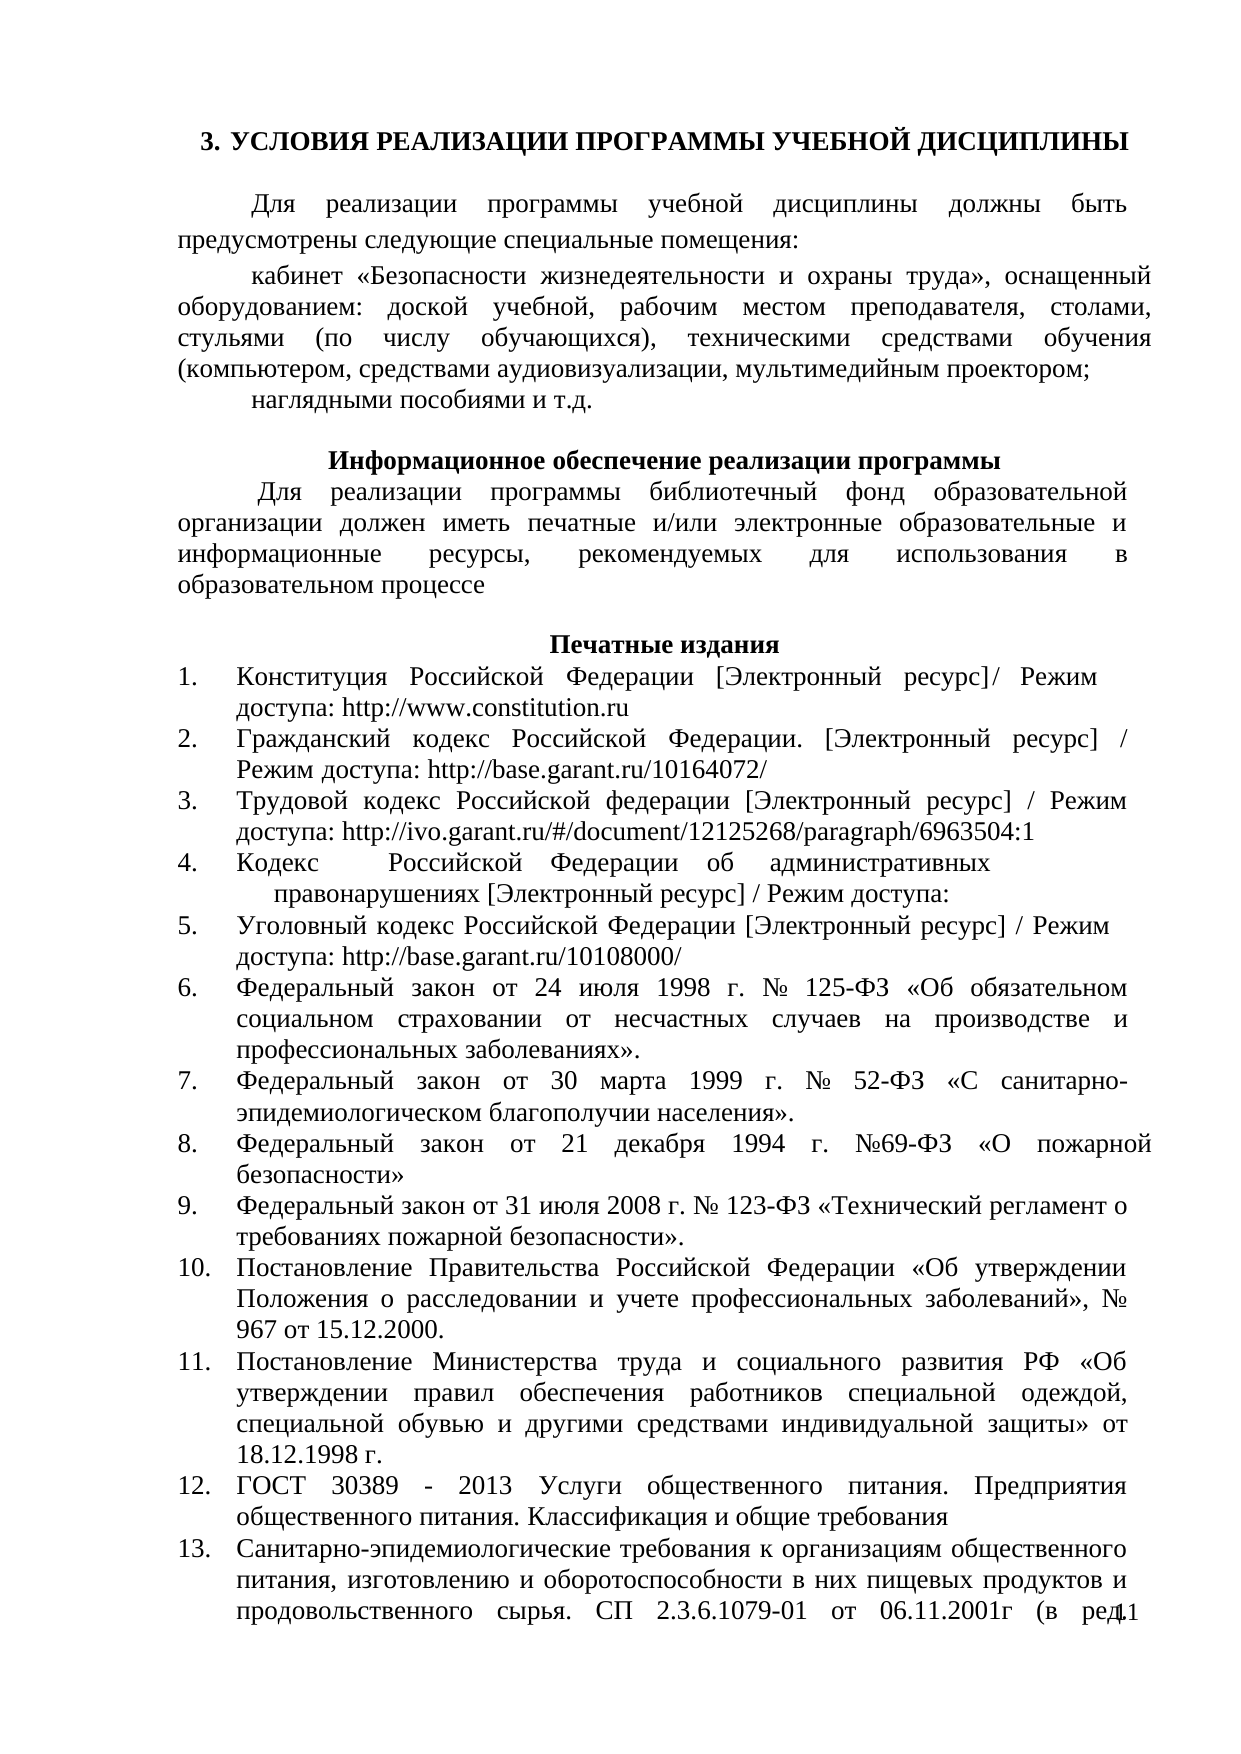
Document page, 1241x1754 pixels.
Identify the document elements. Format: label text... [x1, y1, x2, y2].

text Информационное обеспечение реализации программы [177, 446, 1152, 475]
list Федеральный закон от 30 марта 1999 г. № 52-ФЗ «С санитарно- эпидемиологическом благополучии населения». [177, 1064, 1128, 1127]
list Федеральный закон от 24 июля 1998 г. № 125-ФЗ «Об обязательном социальном страховании от несчастных случаев на производстве и профессиональных заболеваниях». [177, 971, 1128, 1064]
list ГОСТ 30389 - 2013 Услуги общественного питания. Предприятия общественного питания. Классификация и общие требования [177, 1469, 1128, 1532]
list Постановление Министерства труда и социального развития РФ «Об утверждении правил обеспечения работников специальной одеждой, специальной обувью и другими средствами индивидуальной защиты» от 18.12.1998 г. [177, 1345, 1128, 1469]
list УСЛОВИЯ РЕАЛИЗАЦИИ ПРОГРАММЫ УЧЕБНОЙ ДИСЦИПЛИНЫ [177, 124, 1152, 156]
text Печатные издания [177, 631, 1152, 659]
text наглядными пособиями и т.д. [177, 384, 1152, 415]
list Постановление Правительства Российской Федерации «Об утверждении Положения о расследовании и учете профессиональных заболеваний», № 967 от 15.12.2000. [177, 1251, 1127, 1345]
list Гражданский кодекс Российской Федерации. [Электронный ресурс] / Режим доступа: http://base.garant.ru/10164072/ [177, 722, 1128, 784]
list Федеральный закон от 21 декабря 1994 г. №69-ФЗ «О пожарной безопасности» [177, 1127, 1152, 1189]
list Трудовой кодекс Российской федерации [Электронный ресурс] / Режим доступа: http://ivo.garant.ru/#/document/12125268/paragraph/6963504:1 [177, 784, 1127, 846]
list Конституция Российской Федерации [Электронный ресурс] / Режим доступа: http://www.constitution.ru [177, 659, 1127, 722]
text кабинет «Безопасности жизнедеятельности и охраны труда», оснащенный оборудованием: доской учебной, рабочим местом преподавателя, столами, стульями (по числу обучающихся), техническими средствами обучения (компьютером, средствами аудиовизуализации, мультимедийным проектором; [177, 259, 1152, 384]
list Кодекс Российской Федерации об административных правонарушениях [Электронный ресурс] / Режим доступа: [177, 846, 1127, 909]
list Уголовный кодекс Российской Федерации [Электронный ресурс] / Режим доступа: http://base.garant.ru/10108000/ [177, 909, 1110, 971]
text Для реализации программы библиотечный фонд образовательной организации должен иметь печатные и/или электронные образовательные и информационные ресурсы, рекомендуемых для использования в образовательном процессе [177, 475, 1127, 599]
list Федеральный закон от 31 июля 2008 г. № 123-ФЗ «Технический регламент о требованиях пожарной безопасности». [177, 1189, 1128, 1251]
text Для реализации программы учебной дисциплины должны быть предусмотрены следующие специальные помещения: [177, 188, 1127, 254]
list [177, 1532, 1128, 1625]
